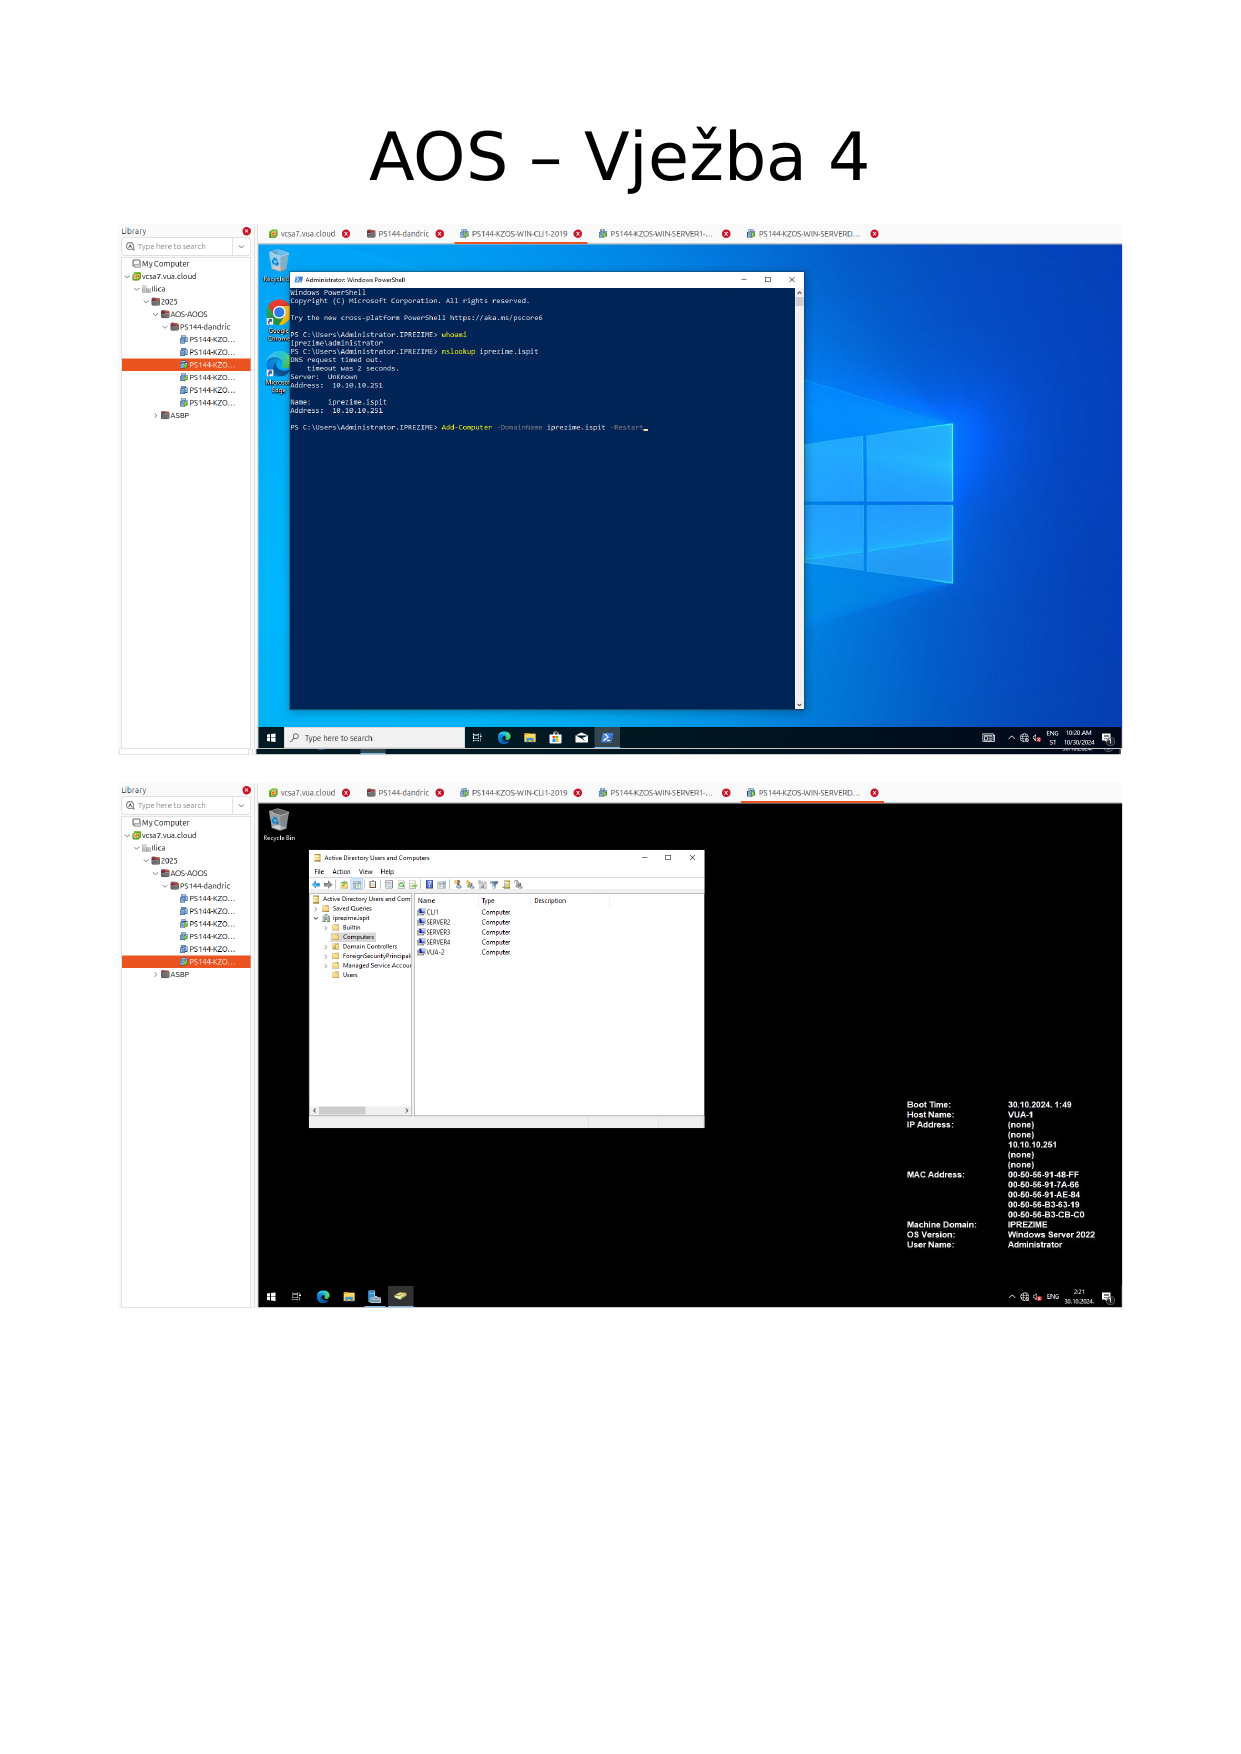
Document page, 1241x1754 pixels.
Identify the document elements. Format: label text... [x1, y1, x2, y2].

picture [116, 224, 1123, 755]
text AOS – Vježba 4 [118, 118, 1122, 196]
picture [118, 783, 1123, 1308]
